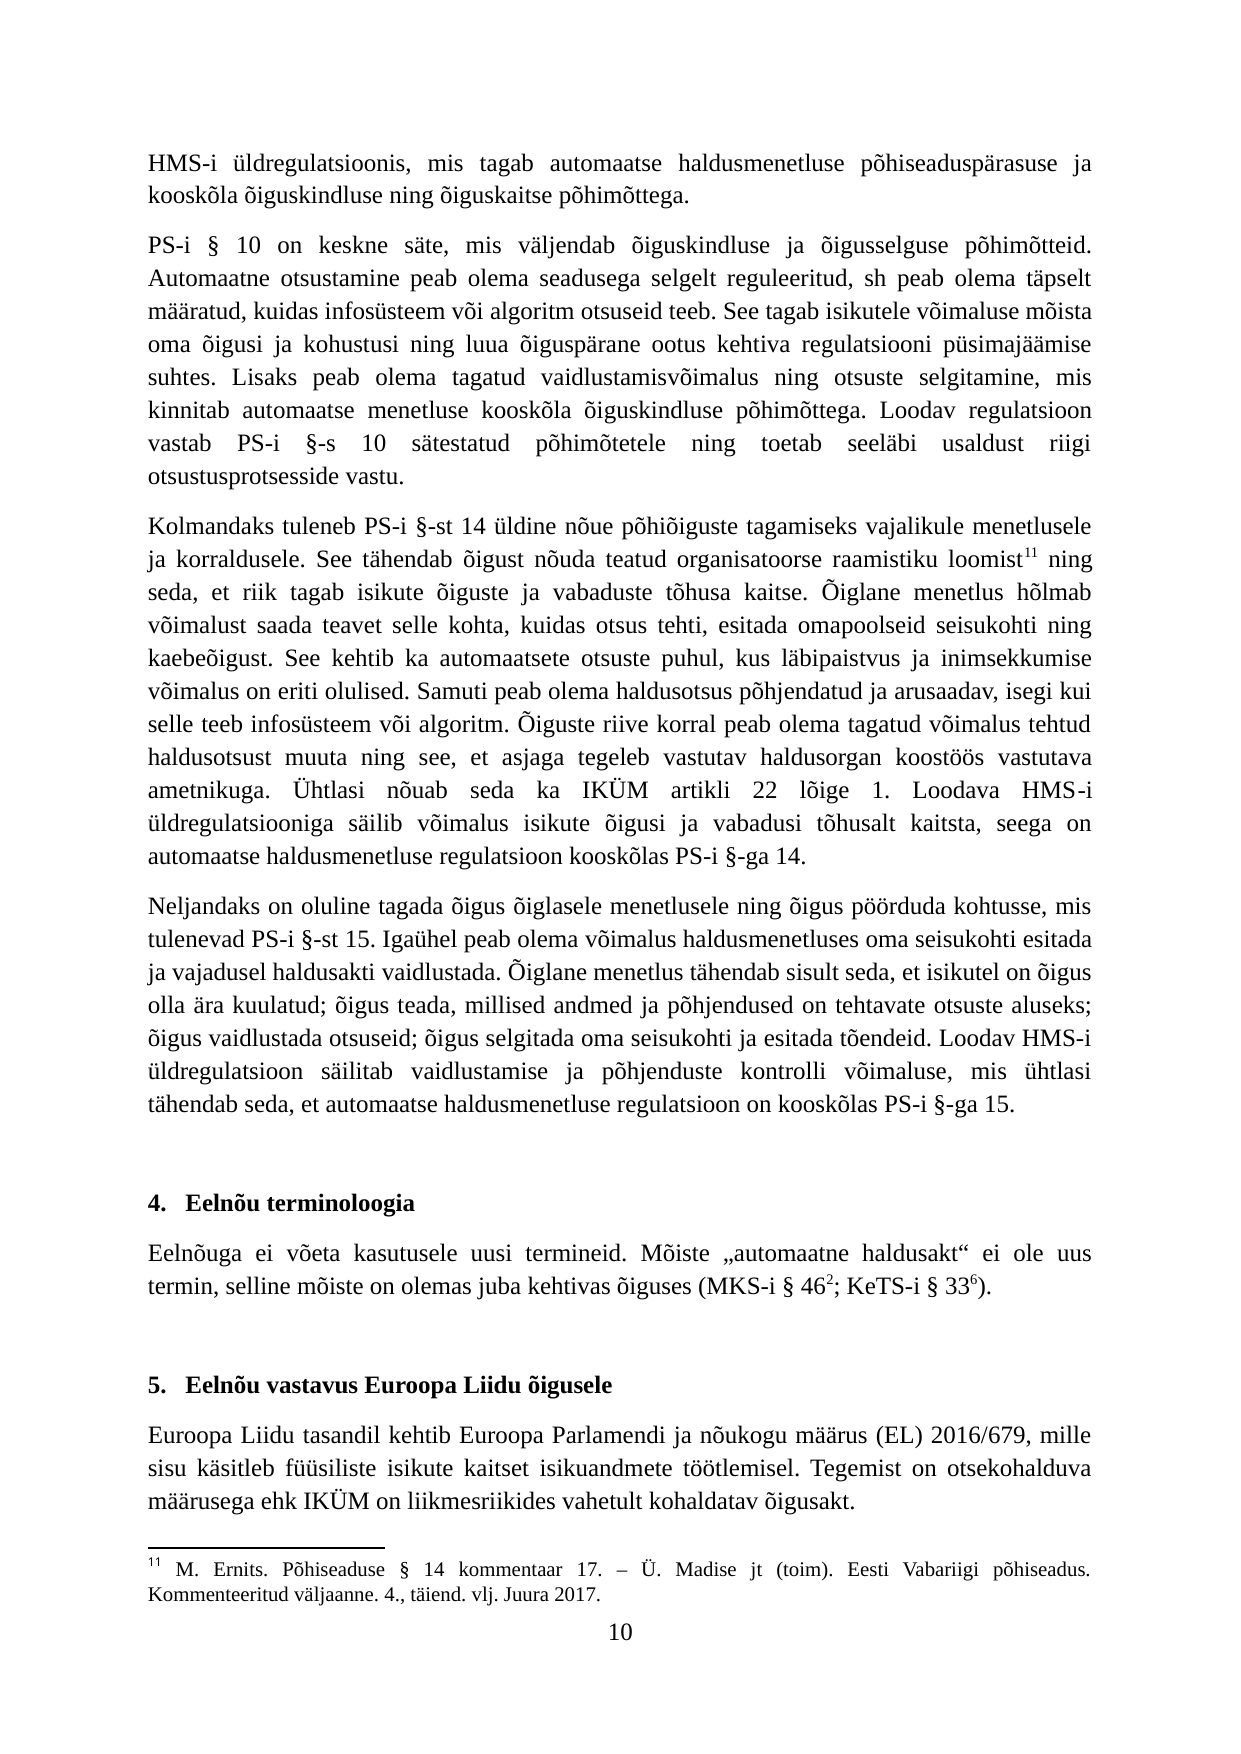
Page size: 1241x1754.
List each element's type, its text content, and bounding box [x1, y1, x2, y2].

text Eelnõuga ei võeta kasutusele uusi termineid. Mõiste „automaatne haldusakt“ ei ole uus termin, selline mõiste on olemas juba kehtivas õiguses (MKS-i § 462; KeTS-i § 336). [148, 1238, 1093, 1300]
text Neljandaks on oluline tagada õigus õiglasele menetlusele ning õigus pöörduda kohtusse, mis tulenevad PS-i §-st 15. Igaühel peab olema võimalus haldusmenetluses oma seisukohti esitada ja vajadusel haldusakti vaidlustada. Õiglane menetlus tähendab sisult seda, et isikutel on õigus olla ära kuulatud; õigus teada, millised andmed ja põhjendused on tehtavate otsuste aluseks; õigus vaidlustada otsuseid; õigus selgitada oma seisukohti ja esitada tõendeid. Loodav HMS-i üldregulatsioon säilitab vaidlustamise ja põhjenduste kontrolli võimaluse, mis ühtlasi tähendab seda, et automaatse haldusmenetluse regulatsioon on kooskõlas PS-i §-ga 15. [148, 891, 1093, 1118]
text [148, 148, 1093, 209]
list Eelnõu terminoloogia [148, 1188, 1093, 1217]
text Kolmandaks tuleneb PS-i §-st 14 üldine nõue põhiõiguste tagamiseks vajalikule menetlusele ja korraldusele. See tähendab õigust nõuda teatud organisatoorse raamistiku loomist ning seda, et riik tagab isikute õiguste ja vabaduste tõhusa kaitse. Õiglane menetlus hõlmab võimalust saada teavet selle kohta, kuidas otsus tehti, esitada omapoolseid seisukohti ning kaebeõigust. See kehtib ka automaatsete otsuste puhul, kus läbipaistvus ja inimsekkumise võimalus on eriti olulised. Samuti peab olema haldusotsus põhjendatud ja arusaadav, isegi kui selle teeb infosüsteem või algoritm. Õiguste riive korral peab olema tagatud võimalus tehtud haldusotsust muuta ning see, et asjaga tegeleb vastutav haldusorgan koostöös vastutava ametnikuga. Ühtlasi nõuab seda ka IKÜM artikli 22 lõige 1. Loodava HMS-i üldregulatsiooniga säilib võimalus isikute õigusi ja vabadusi tõhusalt kaitsta, seega on automaatse haldusmenetluse regulatsioon kooskõlas PS-i §-ga 14. [148, 511, 1093, 870]
list Eelnõu vastavus Euroopa Liidu õigusele [148, 1371, 1093, 1399]
text PS-i § 10 on keskne säte, mis väljendab õiguskindluse ja õigusselguse põhimõtteid. Automaatne otsustamine peab olema seadusega selgelt reguleeritud, sh peab olema täpselt määratud, kuidas infosüsteem või algoritm otsuseid teeb. See tagab isikutele võimaluse mõista oma õigusi ja kohustusi ning luua õiguspärane ootus kehtiva regulatsiooni püsimajäämise suhtes. Lisaks peab olema tagatud vaidlustamisvõimalus ning otsuste selgitamine, mis kinnitab automaatse menetluse kooskõla õiguskindluse põhimõttega. Loodav regulatsioon vastab PS-i §-s 10 sätestatud põhimõtetele ning toetab seeläbi usaldust riigi otsustusprotsesside vastu. [148, 230, 1093, 490]
text Euroopa Liidu tasandil kehtib Euroopa Parlamendi ja nõukogu määrus (EL) 2016/679, mille sisu käsitleb füüsiliste isikute kaitset isikuandmete töötlemisel. Tegemist on otsekohalduva määrusega ehk IKÜM on liikmesriikides vahetult kohaldatav õigusakt. [148, 1420, 1093, 1515]
